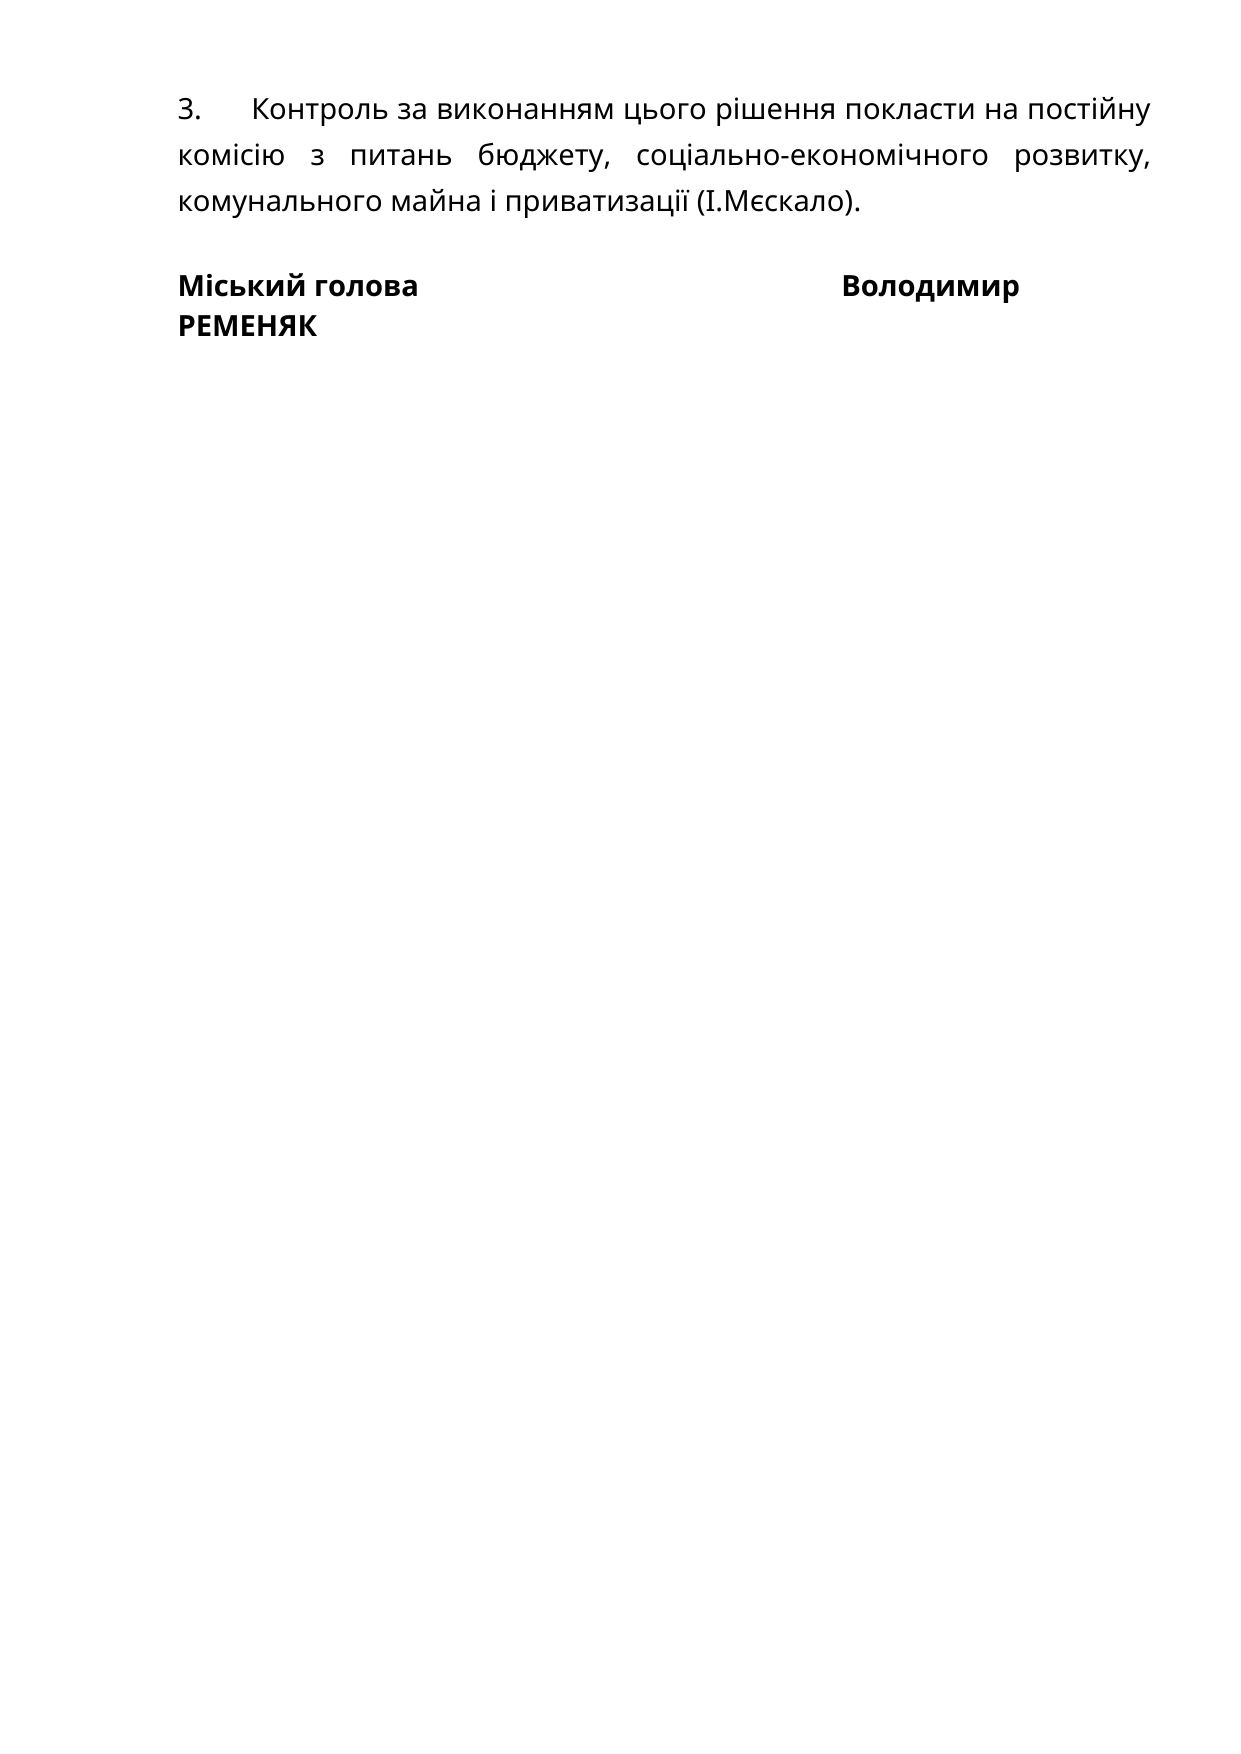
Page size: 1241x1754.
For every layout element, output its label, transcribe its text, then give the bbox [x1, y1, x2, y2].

text Міський голова Володимир РЕМЕНЯК [177, 265, 1152, 344]
list Контроль за виконанням цього рішення покласти на постійну комісію з питань бюджету, соціально-економічного розвитку, комунального майна і приватизації (І.Мєскало). [177, 89, 1152, 219]
